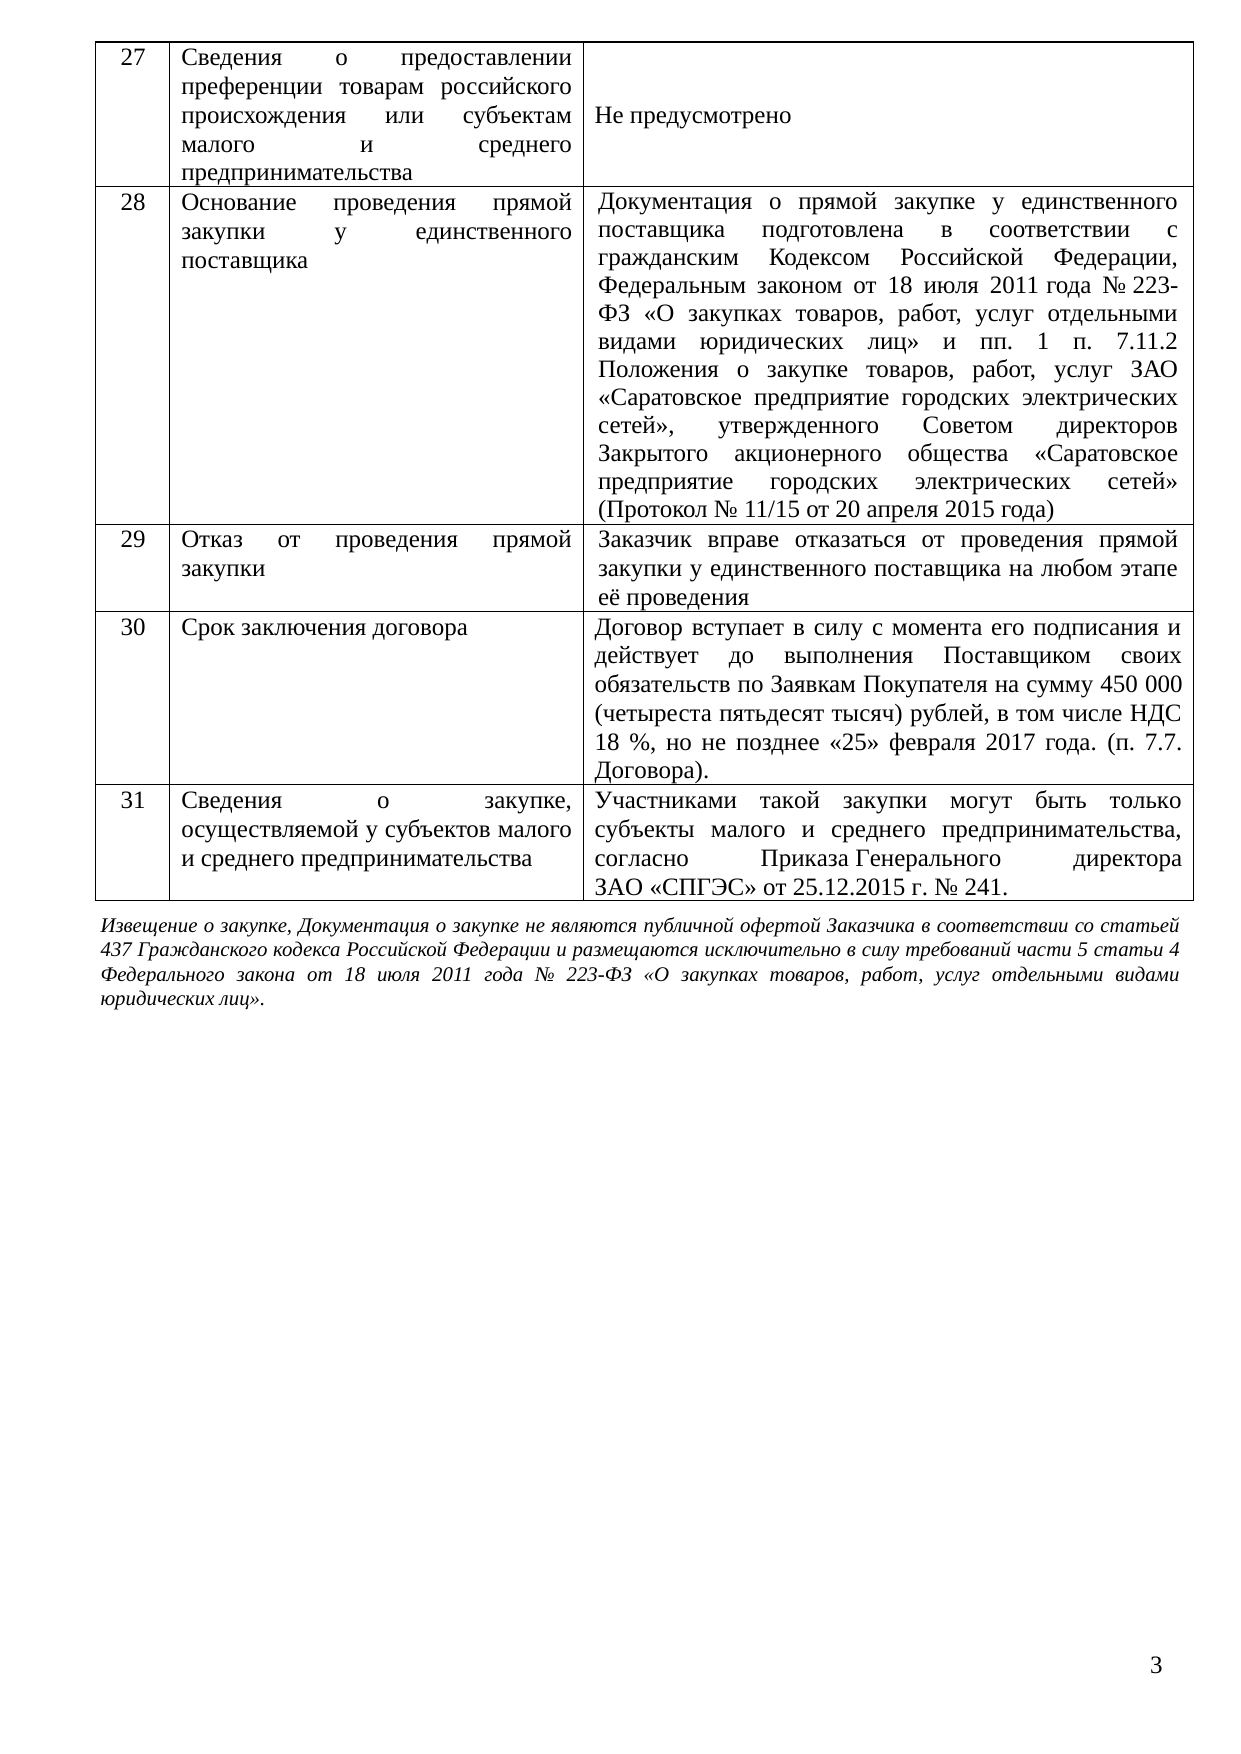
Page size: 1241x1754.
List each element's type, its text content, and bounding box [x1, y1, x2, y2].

table_cell Сведения о предоставлении преференции товарам российского происхождения или субъектам малого и среднего предпринимательства [170, 43, 583, 186]
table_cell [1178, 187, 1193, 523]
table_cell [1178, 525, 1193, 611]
table_cell Основание проведения прямой закупки у единственного поставщика [170, 187, 583, 523]
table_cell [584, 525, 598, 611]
table_cell Отказ от проведения прямой закупки [170, 525, 583, 611]
table_cell 31 [96, 785, 169, 900]
table_cell Сведения о закупке, осуществляемой у субъектов малого и среднего предпринимательства [170, 785, 583, 900]
table_cell Участниками такой закупки могут быть только субъекты малого и среднего предпринимательства, согласно Приказа Генерального директора ЗАО «СПГЭС» от 25.12.2015 г. № 241. [584, 785, 1193, 900]
table_cell 27 [96, 43, 169, 186]
table_cell Договор вступает в силу с момента его подписания и действует до выполнения Поставщиком своих обязательств по Заявкам Покупателя на сумму 450 000 (четыреста пятьдесят тысяч) рублей, в том числе НДС 18 %, но не позднее «25» февраля 2017 года. (п. 7.7. Договора). [584, 612, 1193, 784]
text Извещение о закупке, Документация о закупке не являются публичной офертой Заказчика в соответствии со статьей 437 Гражданского кодекса Российской Федерации и размещаются исключительно в силу требований части 5 статьи 4 Федерального закона от 18 июля 2011 года № 223-ФЗ «О закупках товаров, работ, услуг отдельными видами юридических лиц». [100, 913, 1181, 1009]
table_cell 28 [96, 187, 169, 523]
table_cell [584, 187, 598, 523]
table_cell Срок заключения договора [170, 612, 583, 784]
table_cell 30 [96, 612, 169, 784]
table_cell Не предусмотрено [584, 43, 1193, 186]
table_cell 29 [96, 525, 169, 611]
